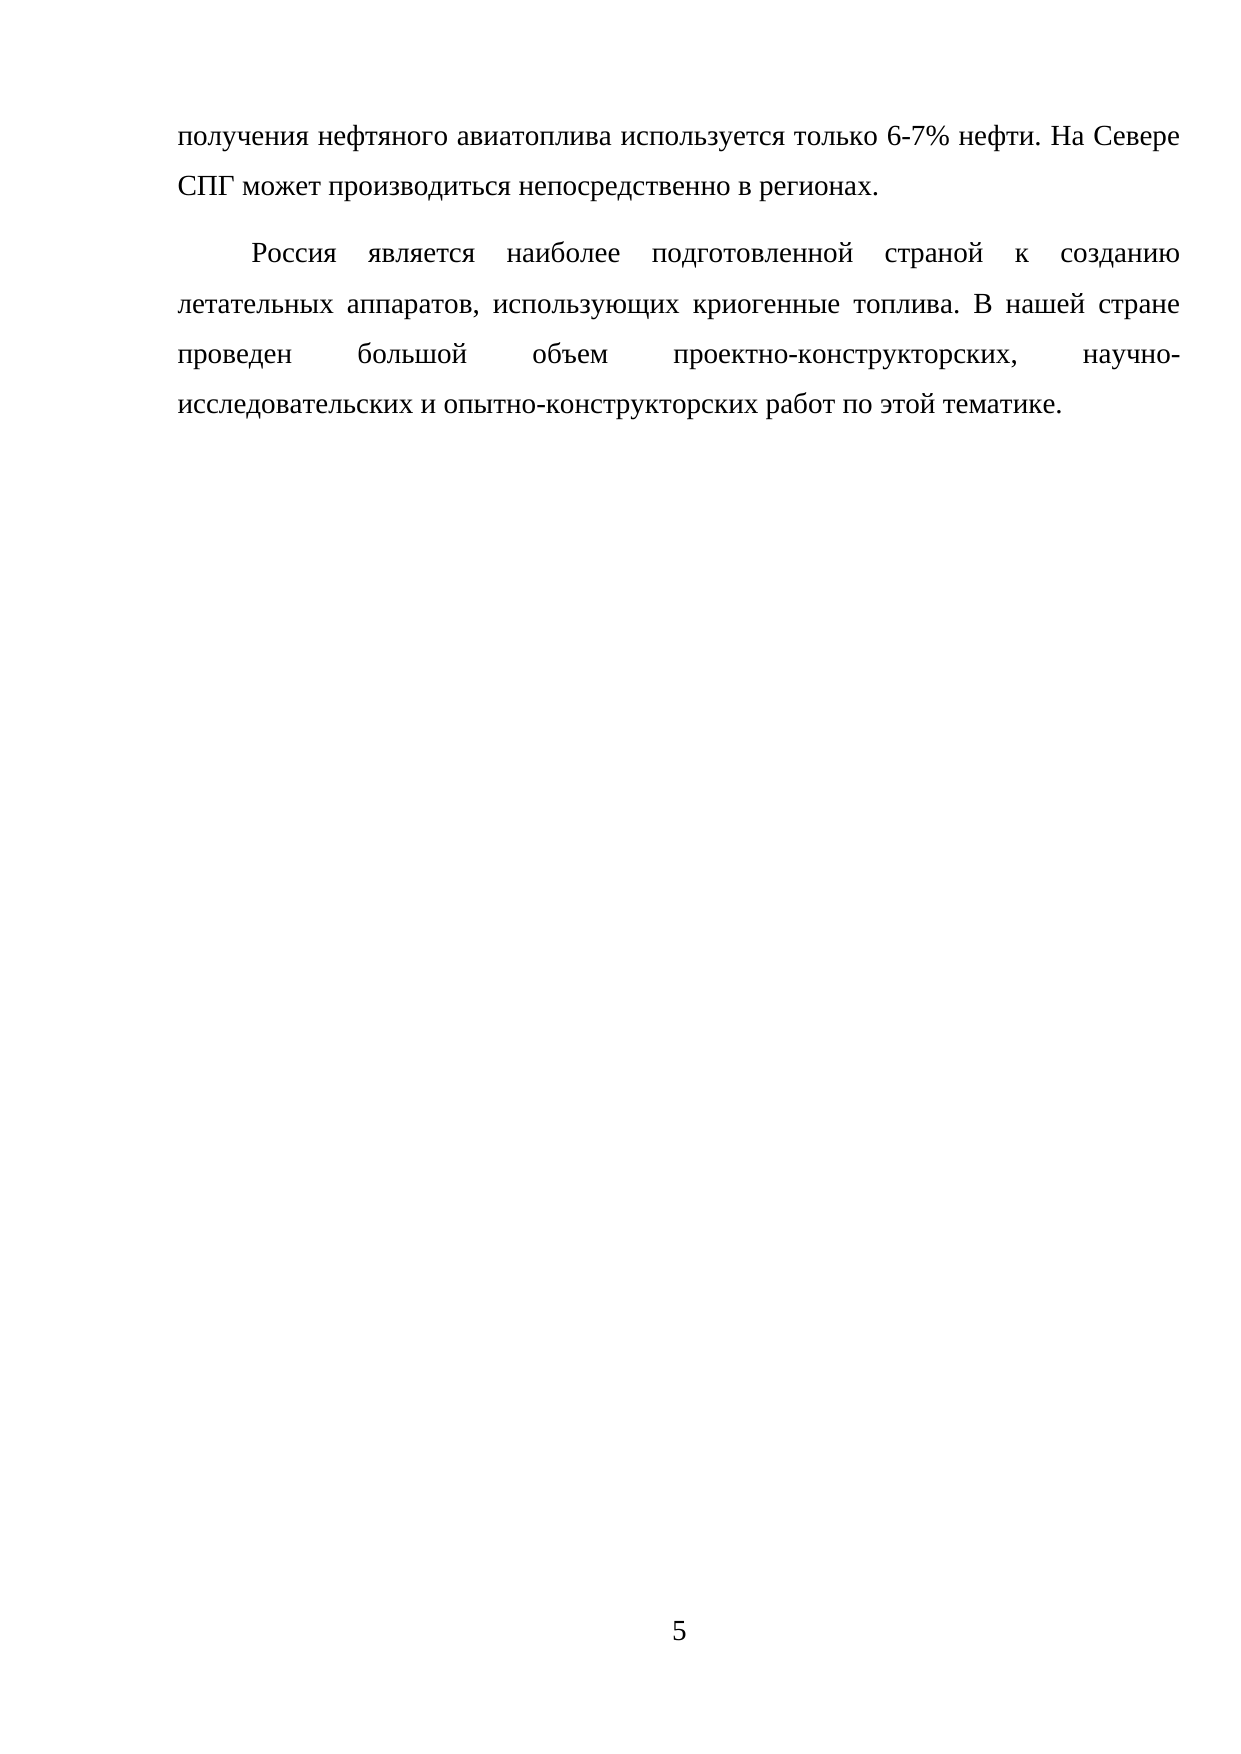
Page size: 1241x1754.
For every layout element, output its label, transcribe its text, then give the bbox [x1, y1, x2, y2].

text Россия является наиболее подготовленной страной к созданию летательных аппаратов, использующих криогенные топлива. В нашей стране проведен большой объем проектно-конструкторских, научно-исследовательских и опытно-конструкторских работ по этой тематике. [177, 235, 1181, 420]
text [177, 118, 1181, 202]
